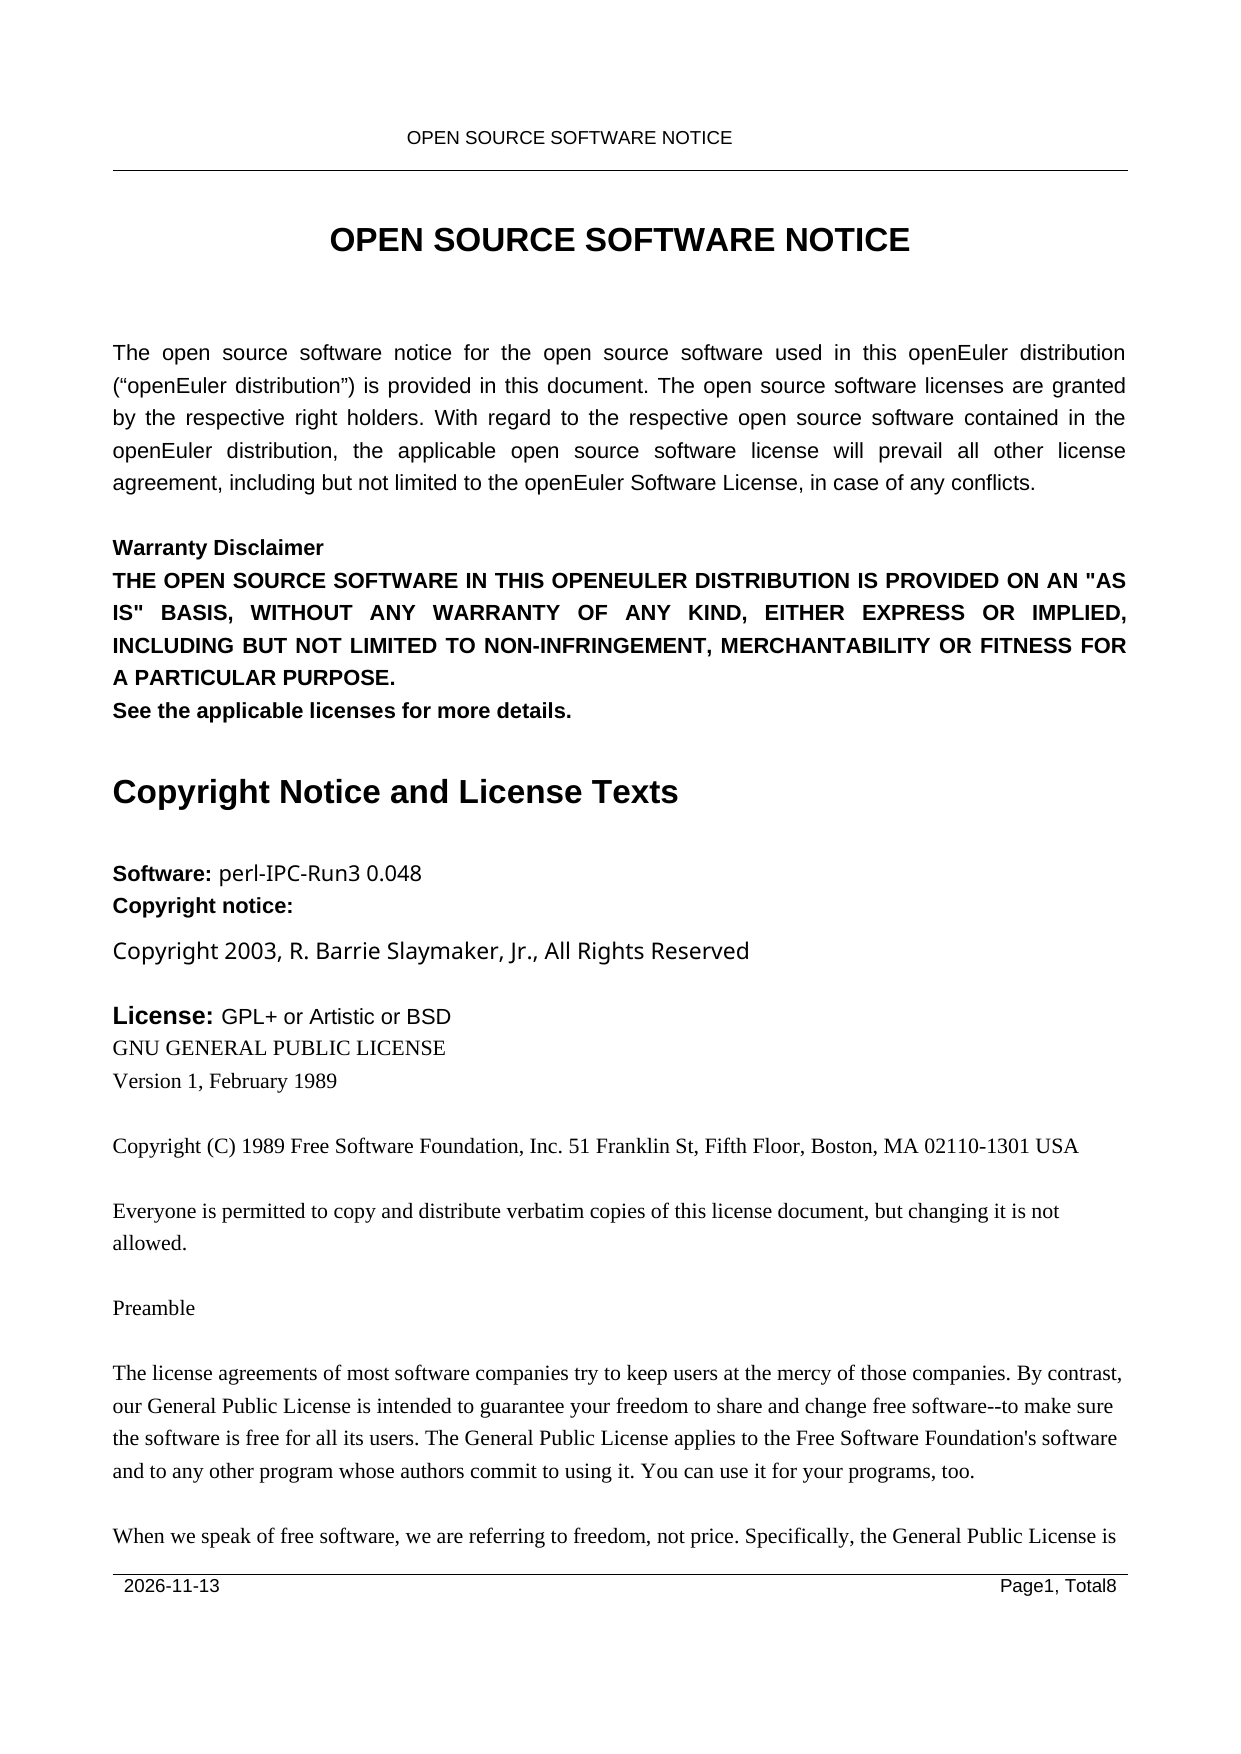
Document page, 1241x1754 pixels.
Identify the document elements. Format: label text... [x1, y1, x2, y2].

text The open source software notice for the open source software used in this openEuler distribution (“openEuler distribution”) is provided in this document. The open source software licenses are granted by the respective right holders. With regard to the respective open source software contained in the openEuler distribution, the applicable open source software license will prevail all other license agreement, including but not limited to the openEuler Software License, in case of any conflicts. [112, 336, 1128, 499]
title Software: perl-IPC-Run3 0.048 [112, 856, 1128, 889]
text Copyright notice: [112, 889, 1128, 921]
text THE OPEN SOURCE SOFTWARE IN THIS OPENEULER DISTRIBUTION IS PROVIDED ON AN "AS IS" BASIS, WITHOUT ANY WARRANTY OF ANY KIND, EITHER EXPRESS OR IMPLIED, INCLUDING BUT NOT LIMITED TO NON-INFRINGEMENT, MERCHANTABILITY OR FITNESS FOR A PARTICULAR PURPOSE. See the applicable licenses for more details. [112, 564, 1128, 726]
text Warranty Disclaimer [112, 531, 1128, 564]
text OPEN SOURCE SOFTWARE NOTICE [112, 206, 1128, 271]
text License: GPL+ or Artistic or BSD [112, 999, 1128, 1031]
text Copyright Notice and License Texts [112, 759, 1128, 824]
text Copyright 2003, R. Barrie Slaymaker, Jr., All Rights Reserved [112, 934, 1128, 966]
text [112, 1031, 1128, 1551]
